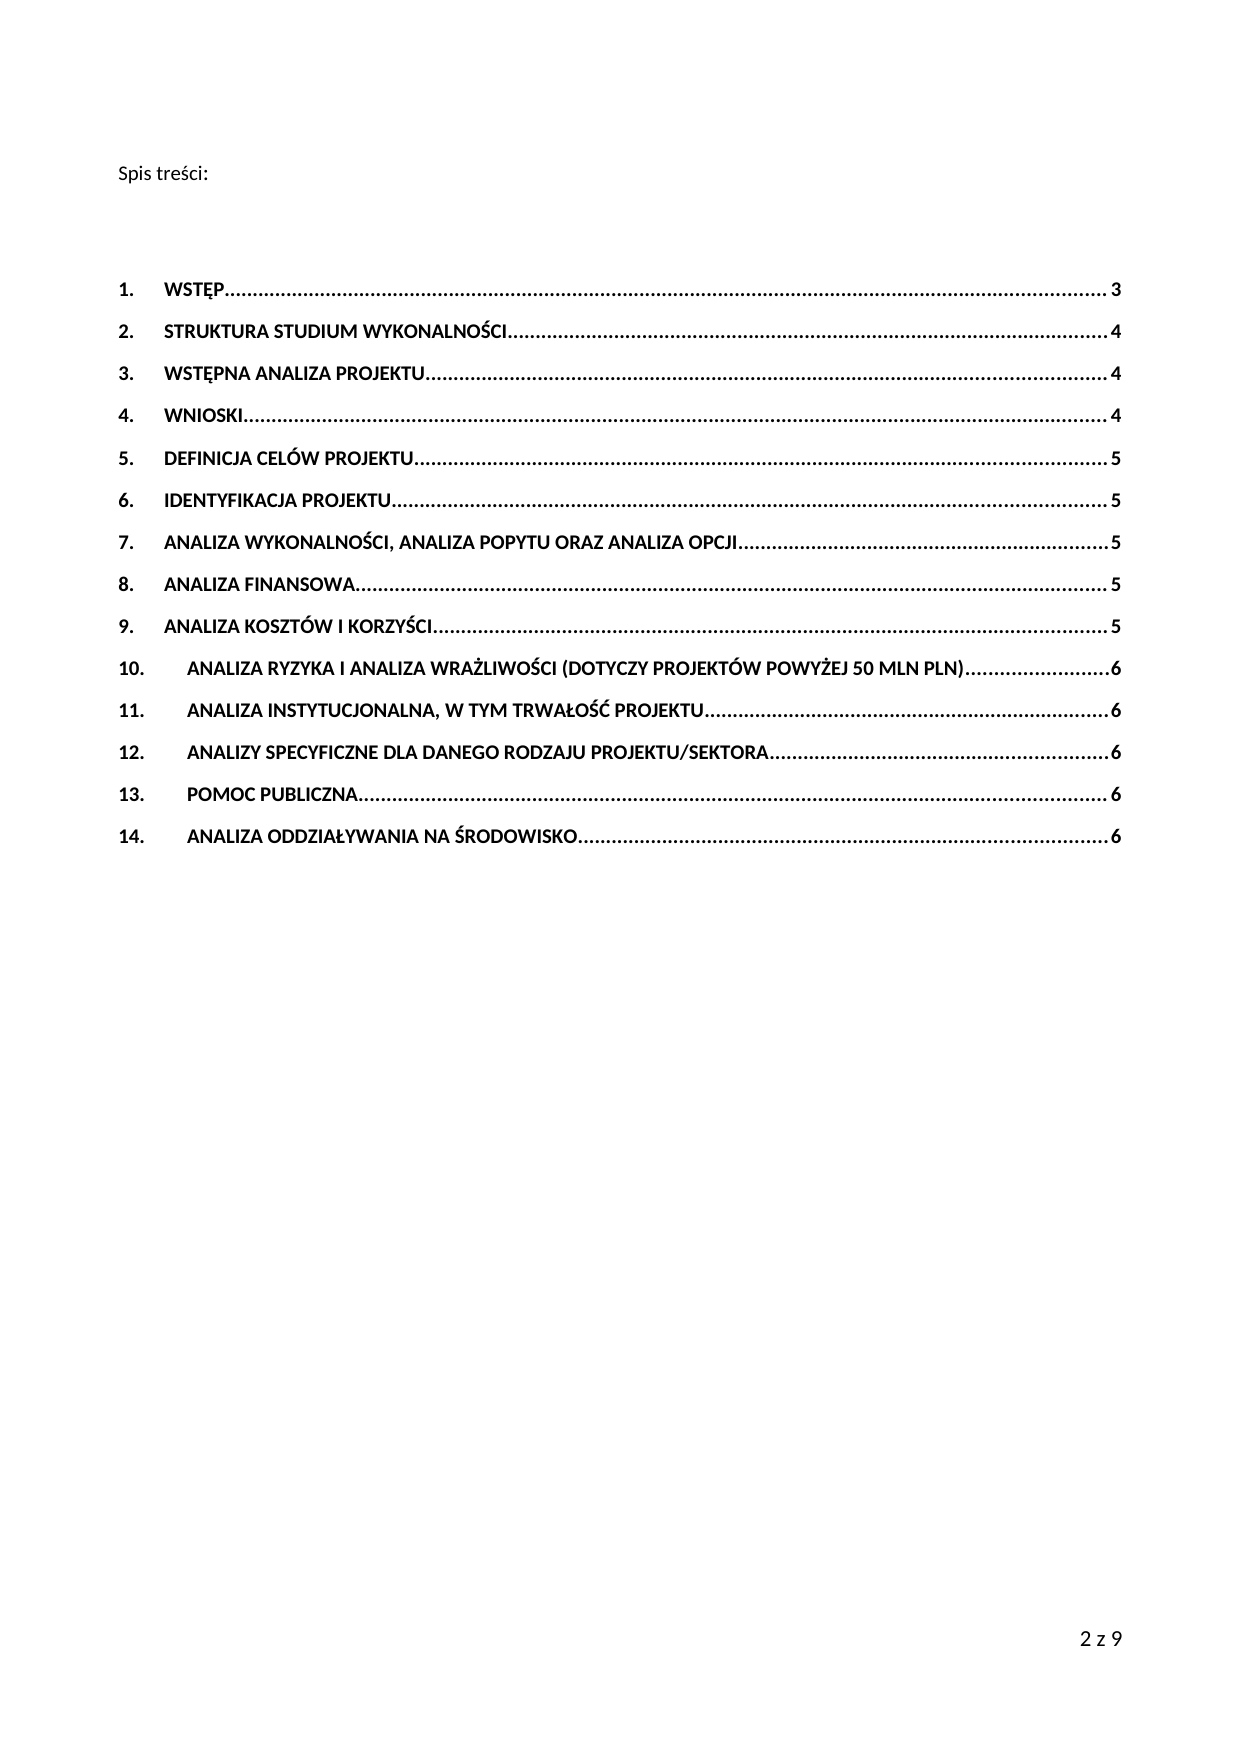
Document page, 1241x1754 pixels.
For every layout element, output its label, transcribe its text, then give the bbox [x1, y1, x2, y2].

text 3. Wstępna analiza projektu 4 [118, 361, 1122, 386]
text 13. Pomoc publiczna 6 [118, 781, 1122, 807]
text Spis treści: [118, 158, 1122, 186]
text 14. Analiza oddziaływania na środowisko 6 [118, 823, 1122, 849]
text 10. Analiza ryzyka i analiza wrażliwości (dotyczy projektów powyżej 50 mln PLN) 6 [118, 655, 1122, 681]
text 5. Definicja celów projektu 5 [118, 445, 1122, 470]
text 12. Analizy specyficzne dla danego rodzaju projektu/sektora 6 [118, 739, 1122, 765]
text 8. Analiza finansowa 5 [118, 571, 1122, 596]
text 1. Wstęp 3 [118, 276, 1122, 302]
text 7. Analiza wykonalności, analiza popytu oraz analiza opcji 5 [118, 529, 1122, 554]
text 4. Wnioski 4 [118, 403, 1122, 428]
text 9. Analiza kosztów i korzyści 5 [118, 613, 1122, 638]
text 2. Struktura Studium Wykonalności 4 [118, 318, 1122, 344]
text 6. Identyfikacja projektu 5 [118, 487, 1122, 512]
text 11. Analiza instytucjonalna, w tym trwałość projektu 6 [118, 697, 1122, 723]
